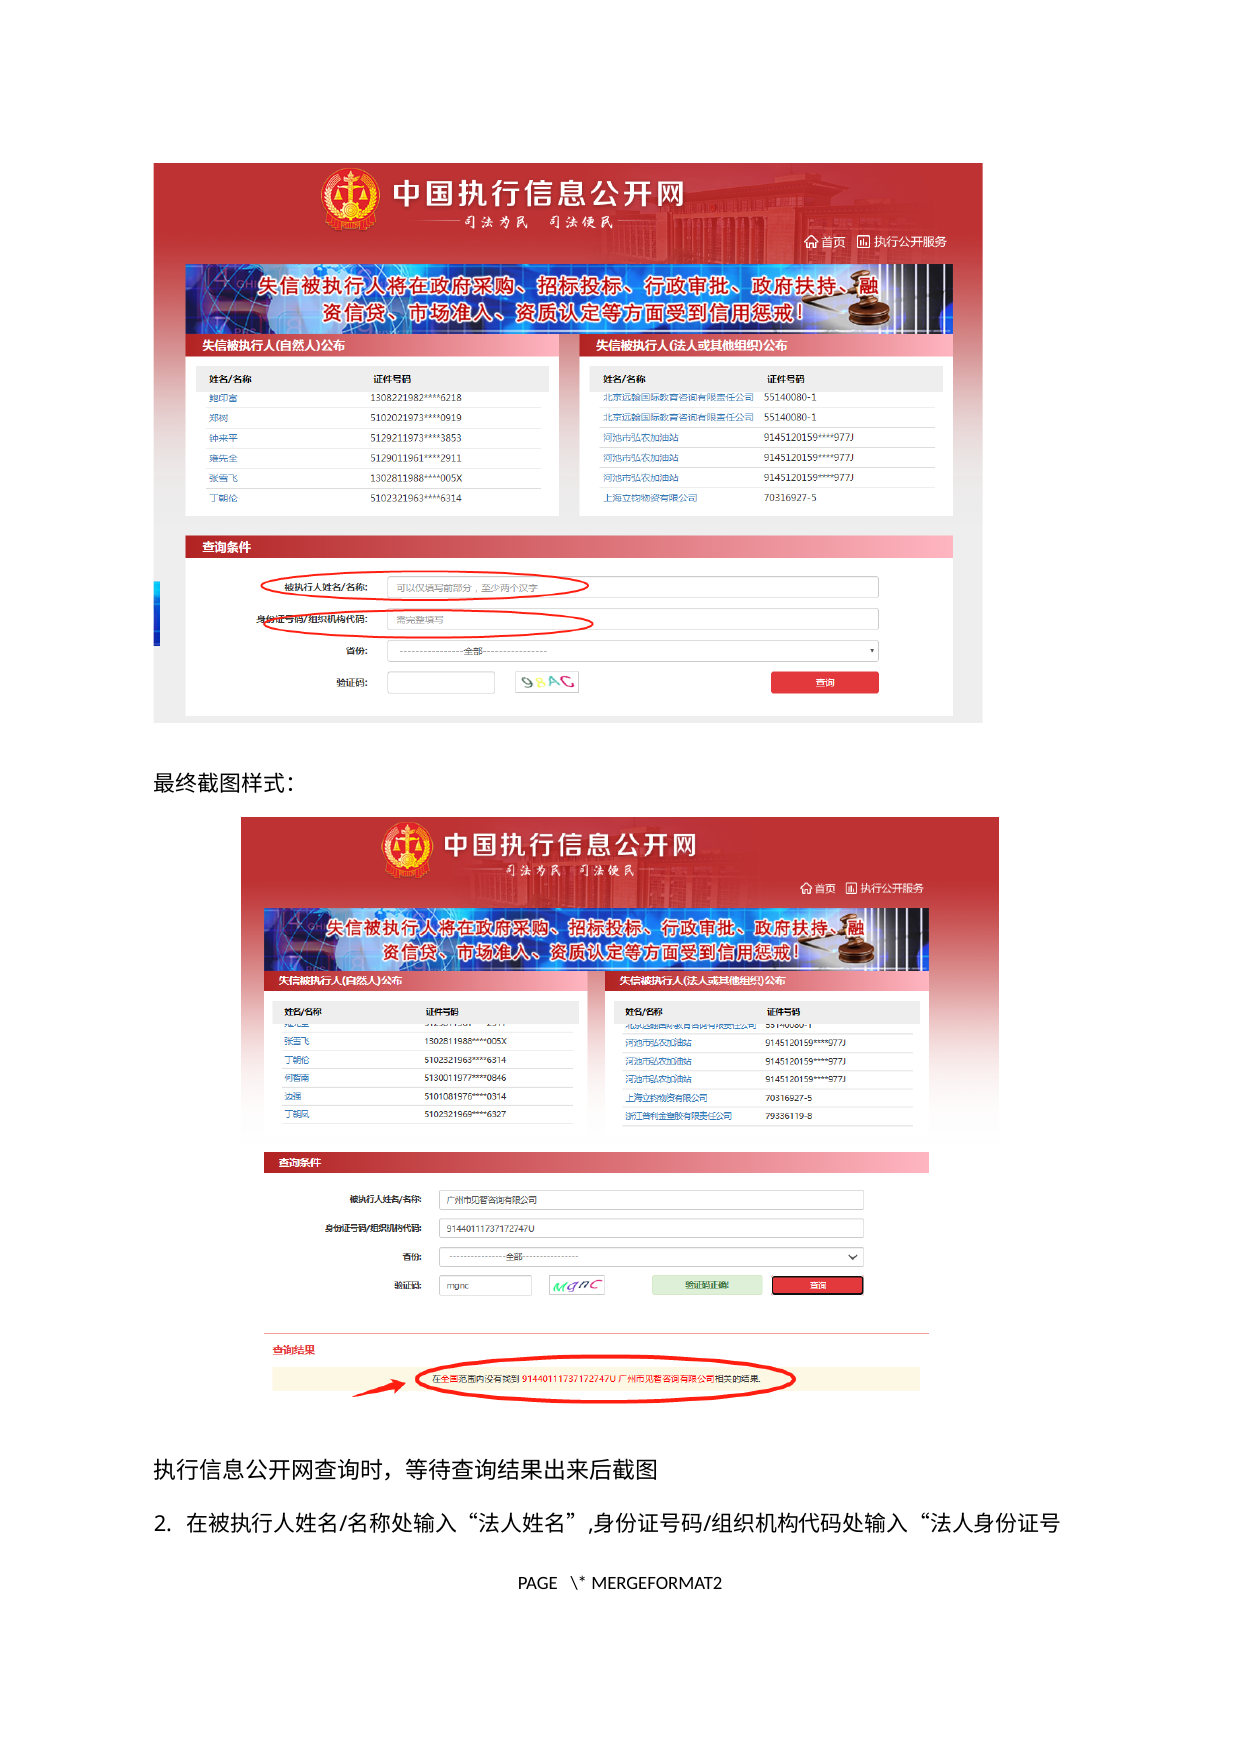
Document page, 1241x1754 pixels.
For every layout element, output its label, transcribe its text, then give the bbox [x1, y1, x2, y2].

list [153, 1506, 1087, 1538]
text 执行信息公开网查询时，等待查询结果出来后截图 [153, 1454, 1087, 1487]
picture [241, 817, 999, 1414]
picture [153, 163, 983, 723]
text 最终截图样式： [153, 765, 1087, 798]
